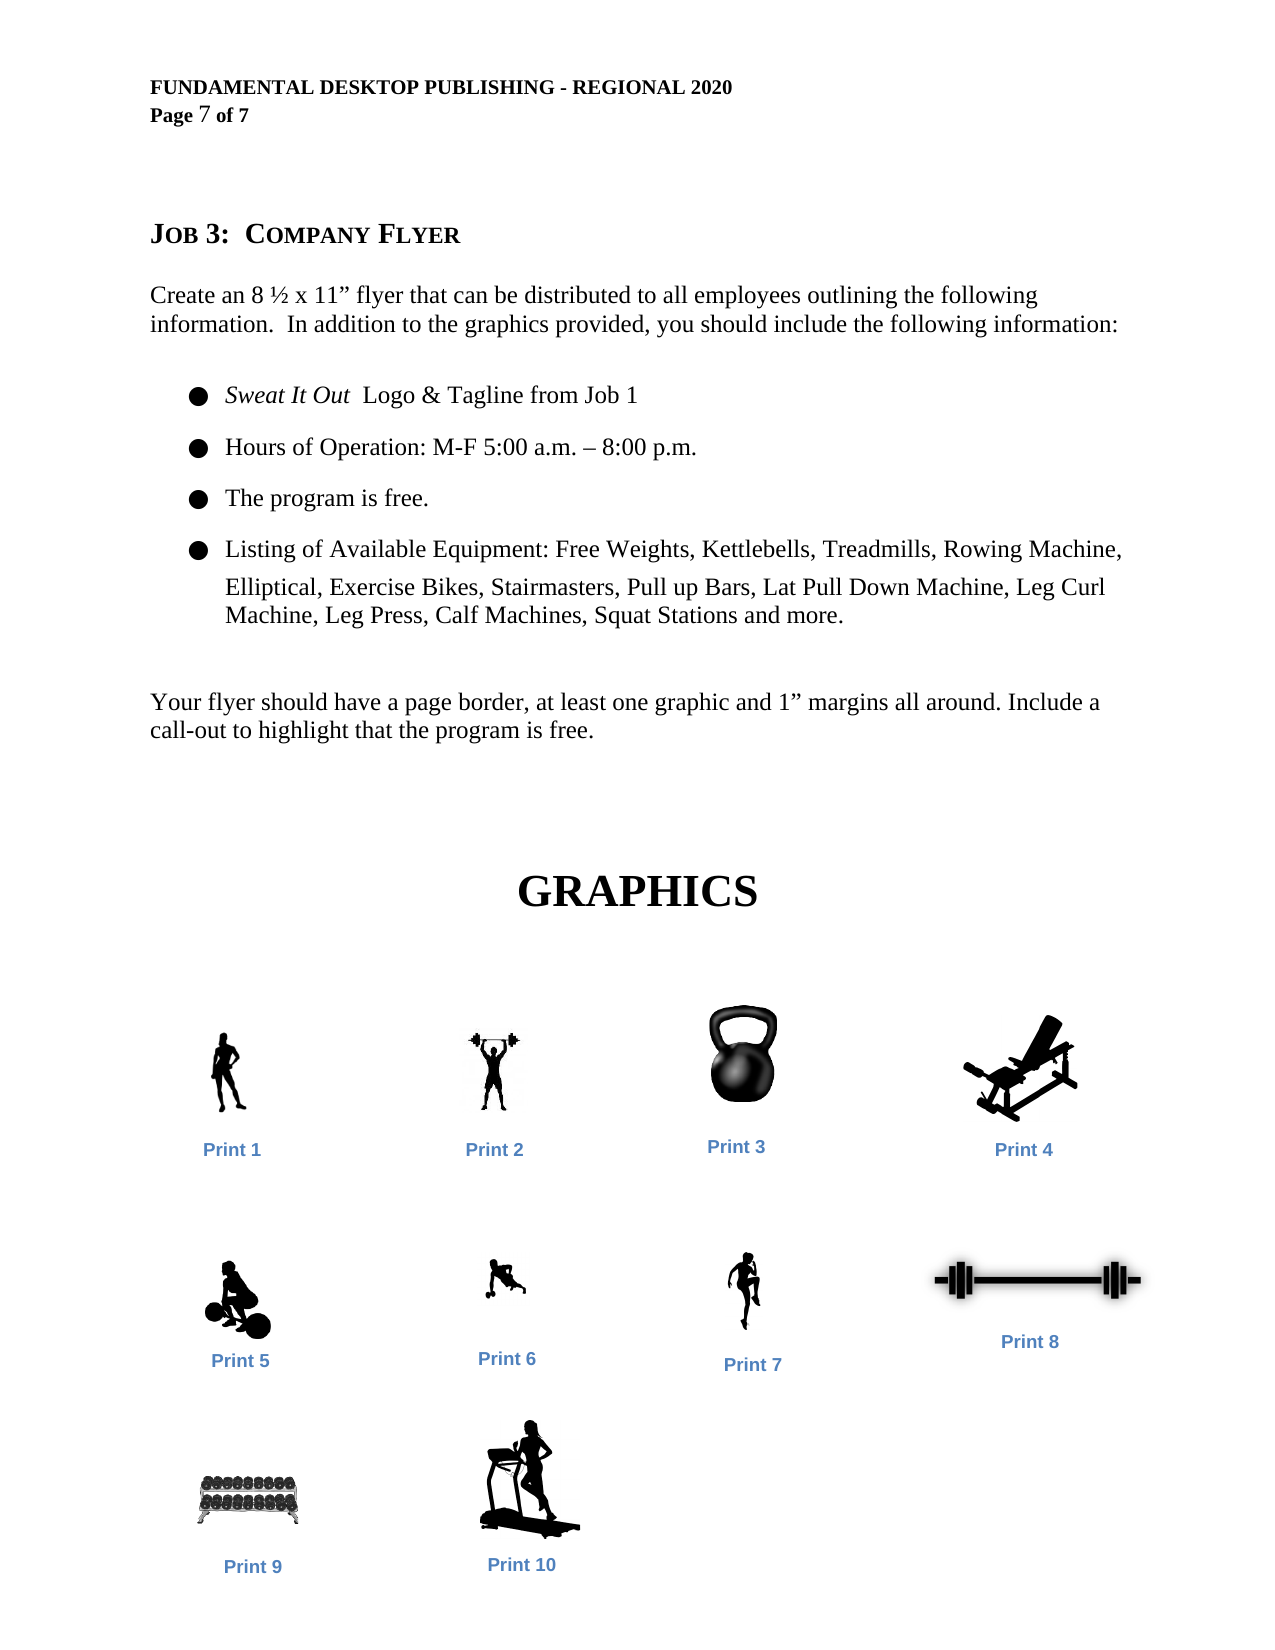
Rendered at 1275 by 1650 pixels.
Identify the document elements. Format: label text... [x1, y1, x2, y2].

picture [963, 1015, 1078, 1122]
text Your flyer should have a page border, at least one graphic and 1” margins all around. Include a call-out to highlight that the program is free. [150, 687, 1125, 744]
picture [920, 1247, 1155, 1313]
picture [147, 987, 310, 1157]
text Job 3: Company Flyer [150, 216, 1125, 250]
picture [458, 1028, 528, 1113]
list Sweat It Out Logo & Tagline from Job 1 [187, 367, 1125, 418]
list Hours of Operation: M-F 5:00 a.m. – 8:00 p.m. [187, 418, 1125, 469]
picture [182, 1242, 283, 1348]
text GRAPHICS [150, 863, 1125, 916]
text Create an 8 ½ x 11” flyer that can be distributed to all employees outlining the following information. In addition to the graphics provided, you should include the following information: [150, 281, 1125, 338]
picture [705, 1005, 777, 1102]
picture [480, 1420, 580, 1539]
picture [724, 1252, 764, 1330]
picture [197, 1476, 299, 1524]
picture [477, 1252, 530, 1306]
list The program is free. [187, 469, 1125, 521]
list Listing of Available Equipment: Free Weights, Kettlebells, Treadmills, Rowing Machine, Elliptical, Exercise Bikes, Stairmasters, Pull up Bars, Lat Pull Down Machine, Leg Curl Machine, Leg Press, Calf Machines, Squat Stations and more. [187, 521, 1125, 629]
